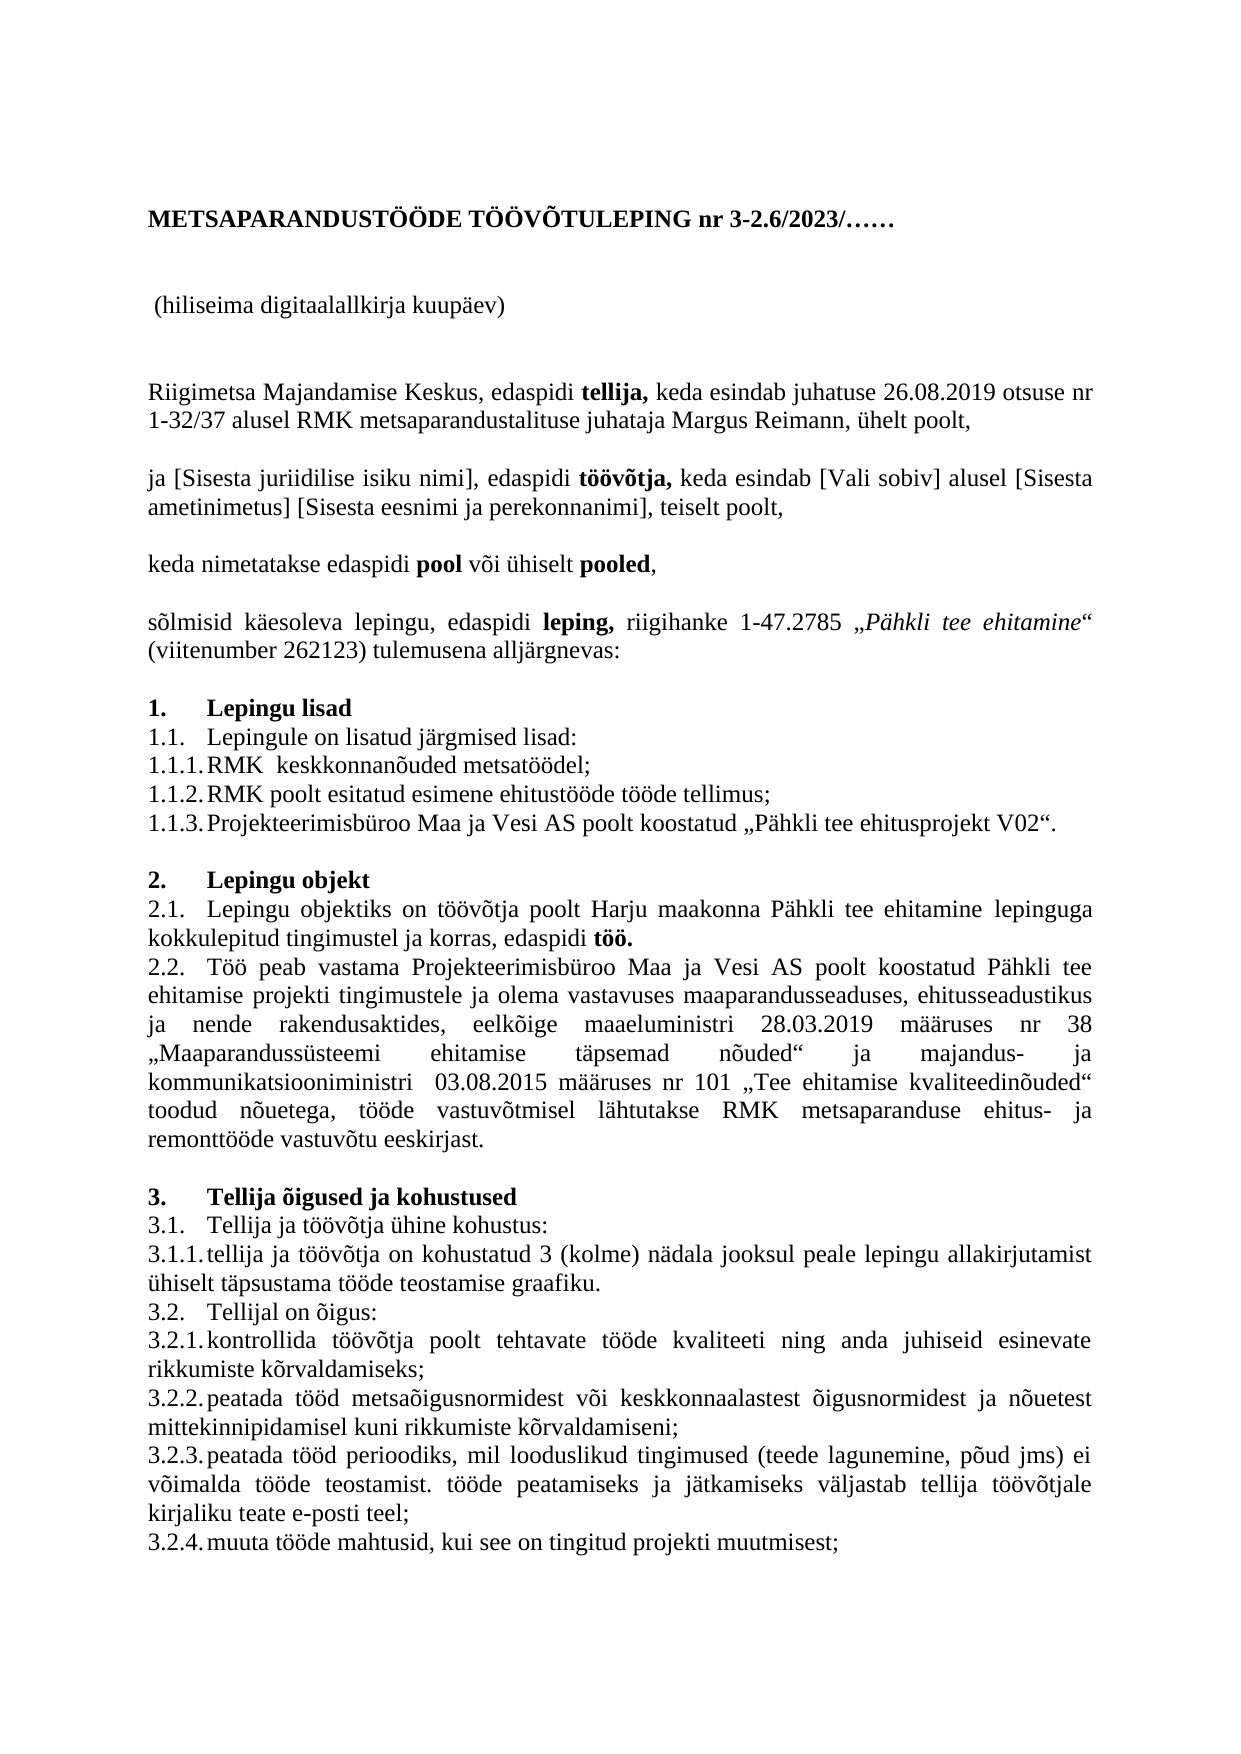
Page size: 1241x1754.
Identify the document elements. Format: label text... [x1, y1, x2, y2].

text kontrollida töövõtja poolt tehtavate tööde kvaliteeti ning anda juhiseid esinevate rikkumiste kõrvaldamiseks; [148, 1325, 1093, 1383]
text muuta tööde mahtusid, kui see on tingitud projekti muutmisest; [148, 1527, 1093, 1555]
text Projekteerimisbüroo Maa ja Vesi AS poolt koostatud „Pähkli tee ehitusprojekt V02“. [148, 808, 1093, 837]
text sõlmisid käesoleva lepingu, edaspidi leping, 1-47.2785 „Pähkli tee ehitamine“ (viitenumber 262123) tulemusena alljärgnevas: [148, 607, 1093, 664]
text Lepingu objekt [148, 865, 1093, 894]
text peatada tööd metsaõigusnormidest või keskkonnaalastest õigusnormidest ja nõuetest mittekinnipidamisel kuni rikkumiste kõrvaldamiseni; [148, 1383, 1093, 1440]
text Töö peab vastama Projekteerimisbüroo Maa ja Vesi AS poolt koostatud Pähkli tee ehitamise projekti tingimustele ja olema vastavuses maaparandusseaduses, ehitusseadustikus ja nende rakendusaktides, eelkõige maaeluministri 28.03.2019 määruses nr 38 „Maaparandussüsteemi ehitamise täpsemad nõuded“ ja majandus- ja kommunikatsiooniministri 03.08.2015 määruses nr 101 „Tee ehitamise kvaliteedinõuded“ toodud nõuetega, tööde vastuvõtmisel lähtutakse RMK metsaparanduse ehitus- ja remonttööde vastuvõtu eeskirjast. [148, 952, 1093, 1153]
text ja edaspidi töövõtja, keda esindab alusel teiselt poolt, [148, 463, 1093, 520]
text RMK poolt esitatud esimene ehitustööde tööde tellimus; [148, 779, 1093, 808]
text keda nimetatakse edaspidi pool või ühiselt pooled, [148, 549, 1093, 578]
text Lepingu lisad [148, 693, 1093, 722]
text (hiliseima digitaalallkirja kuupäev) [148, 290, 1093, 319]
text peatada tööd perioodiks, mil looduslikud tingimused (teede lagunemine, põud jms) ei võimalda tööde teostamist. tööde peatamiseks ja jätkamiseks väljastab tellija töövõtjale kirjaliku teate e-posti teel; [148, 1440, 1093, 1527]
text RMK keskkonnanõuded metsatöödel; [148, 750, 1093, 779]
text Tellijal on õigus: [148, 1297, 1093, 1325]
text Lepingu objektiks on töövõtja poolt Harju maakonna Pähkli tee ehitamine lepinguga kokkulepitud tingimustel ja korras, edaspidi töö. [148, 894, 1093, 952]
text Tellija ja töövõtja ühine kohustus: [148, 1210, 1093, 1239]
text Riigimetsa Majandamise Keskus, edaspidi tellija, keda esindab nr 1-32/37 alusel RMK metsaparandustalituse juhataja Margus Reimann, ühelt poolt, [148, 377, 1093, 434]
text Lepingule on lisatud järgmised lisad: [148, 722, 1093, 750]
text METSAPARANDUSTÖÖDE TÖÖVÕTULEPING nr 3-2.6/2023/…… [148, 204, 1093, 232]
text Tellija õigused ja kohustused [148, 1182, 1093, 1210]
text tellija ja töövõtja on kohustatud 3 (kolme) nädala jooksul peale lepingu allakirjutamist ühiselt täpsustama tööde teostamise graafiku. [148, 1239, 1093, 1297]
